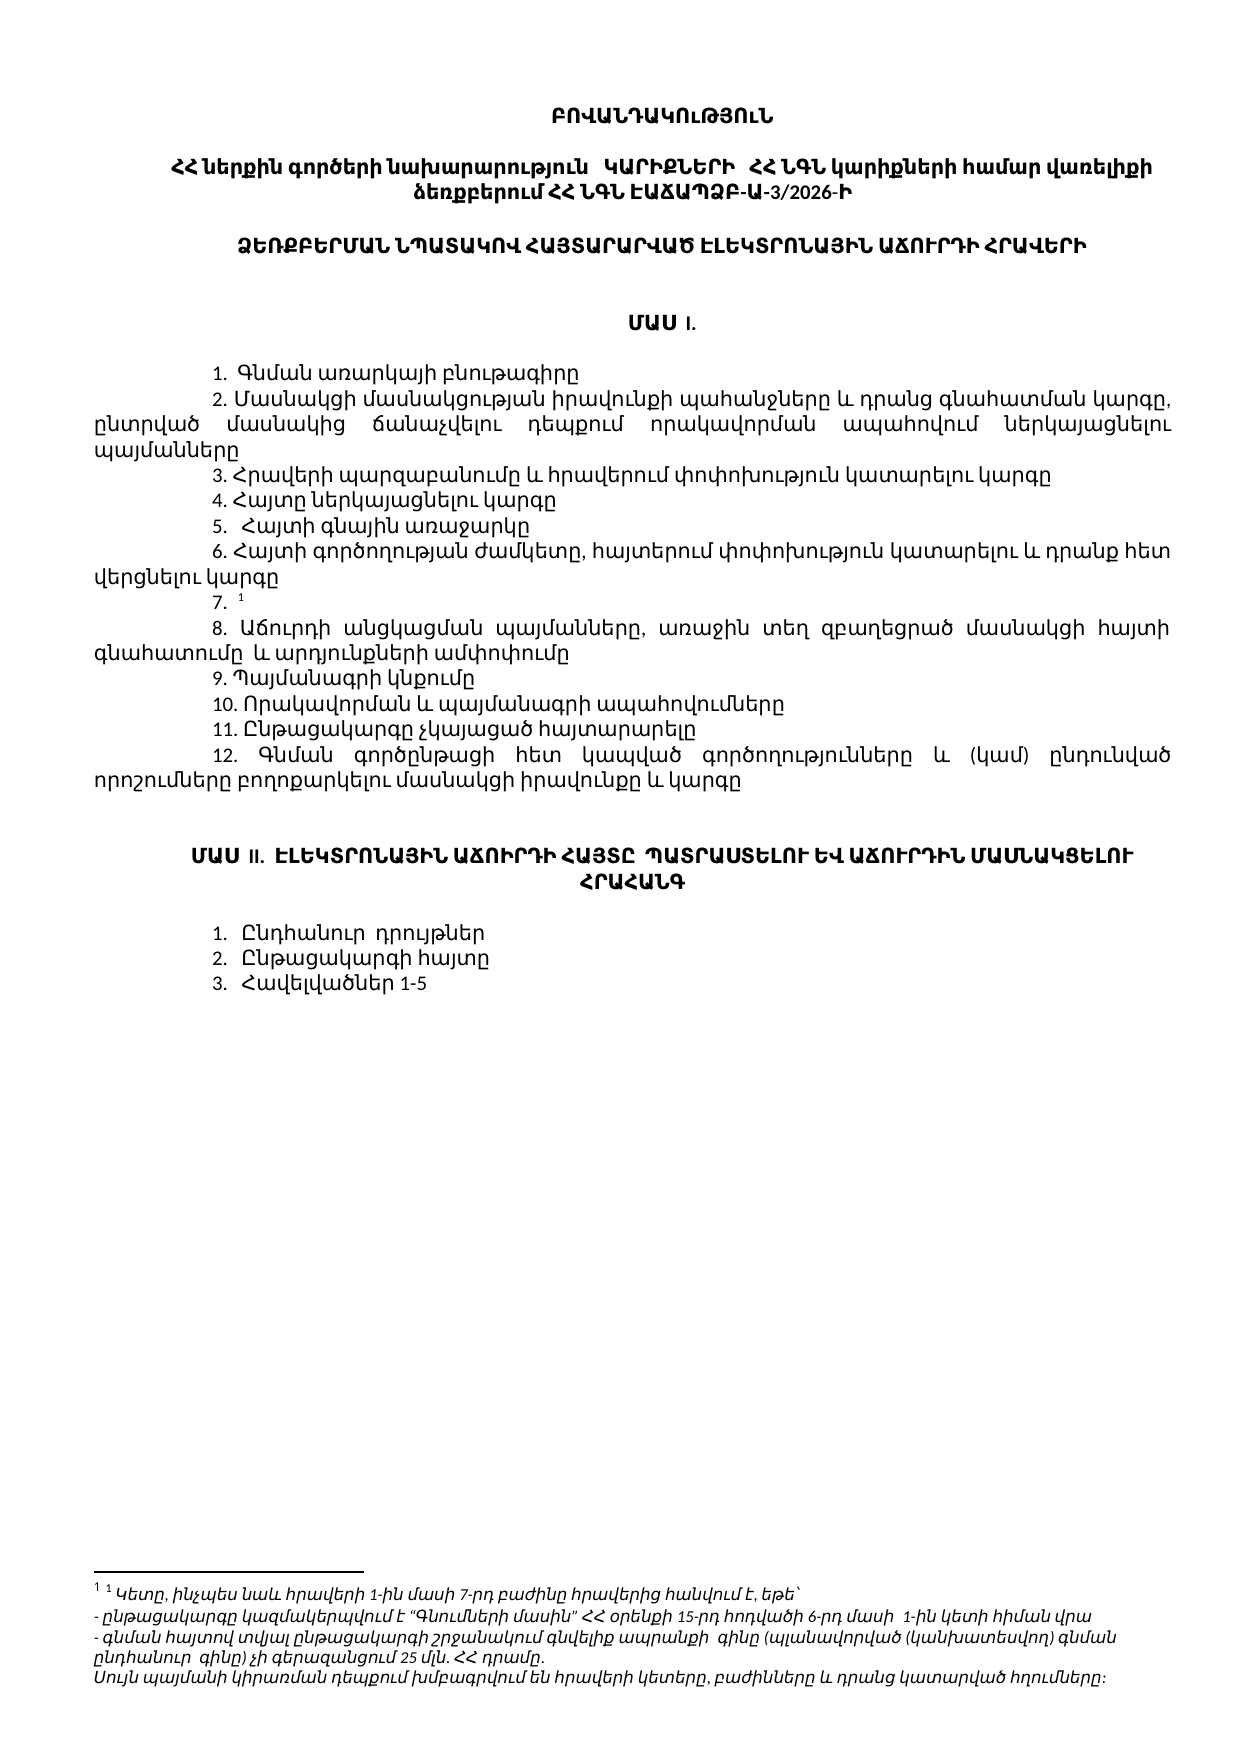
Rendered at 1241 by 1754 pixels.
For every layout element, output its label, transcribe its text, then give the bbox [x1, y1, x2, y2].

text 10. Որակավորման և պայմանագրի ապահովումները [94, 691, 1171, 716]
text 3. Հավելվածներ 1-5 [94, 971, 1171, 996]
text 2. Ընթացակարգի հայտը [94, 945, 1171, 971]
text 8. Աճուրդի անցկացման պայմանները, առաջին տեղ զբաղեցրած մասնակցի հայտի գնահատումը և արդյունքների ամփոփումը [94, 615, 1171, 666]
text ԲՈՎԱՆԴԱԿՈւԹՅՈւՆ [94, 103, 1171, 128]
text ՁԵՌՔԲԵՐՄԱՆ ՆՊԱՏԱԿՈՎ ՀԱՅՏԱՐԱՐՎԱԾ ԷԼԵԿՏՐՈՆԱՅԻՆ ԱՃՈՒՐԴԻ ՀՐԱՎԵՐԻ [94, 233, 1171, 259]
text 2. Մասնակցի մասնակցության իրավունքի պահանջները և դրանց գնահատման կարգը, ընտրված մասնակից ճանաչվելու դեպքում որակավորման ապահովում ներկայացնելու պայմանները [94, 386, 1171, 462]
text 9. Պայմանագրի կնքումը [94, 666, 1171, 691]
text 5. Հայտի գնային առաջարկը [94, 513, 1171, 538]
text 1. Ընդհանուր դրույթներ [94, 920, 1171, 945]
text ՄԱՍ I. [94, 310, 1171, 335]
text 4. Հայտը ներկայացնելու կարգը [94, 488, 1171, 513]
text ՄԱՍ II. ԷԼԵԿՏՐՈՆԱՅԻՆ ԱՃՈԻՐԴԻ ՀԱՅՏԸ ՊԱՏՐԱՍՏԵԼՈՒ ԵՎ ԱՃՈՒՐԴԻՆ ՄԱՍՆԱԿՑԵԼՈՒ ՀՐԱՀԱՆԳ [94, 843, 1171, 894]
text 11. Ընթացակարգը չկայացած հայտարարելը [94, 716, 1171, 742]
text 12. Գնման գործընթացի հետ կապված գործողությունները և (կամ) ընդունված որոշումները բողոքարկելու մասնակցի իրավունքը և կարգը [94, 742, 1171, 793]
text ՀՀ ներքին գործերի նախարարություն ԿԱՐԻՔՆԵՐԻ ՀՀ ՆԳՆ կարիքների համար վառելիքի ձեռքբերում ՀՀ ՆԳՆ ԷԱՃԱՊՁԲ-Ա-3/2026-Ի [94, 154, 1171, 205]
text 3. Հրավերի պարզաբանումը և հրավերում փոփոխություն կատարելու կարգը [94, 462, 1171, 488]
text 6. Հայտի գործողության ժամկետը, հայտերում փոփոխություն կատարելու և դրանք հետ վերցնելու կարգը [94, 538, 1171, 589]
text 1. Գնման առարկայի բնութագիրը [94, 361, 1171, 386]
text 7. 1 [94, 589, 1171, 615]
